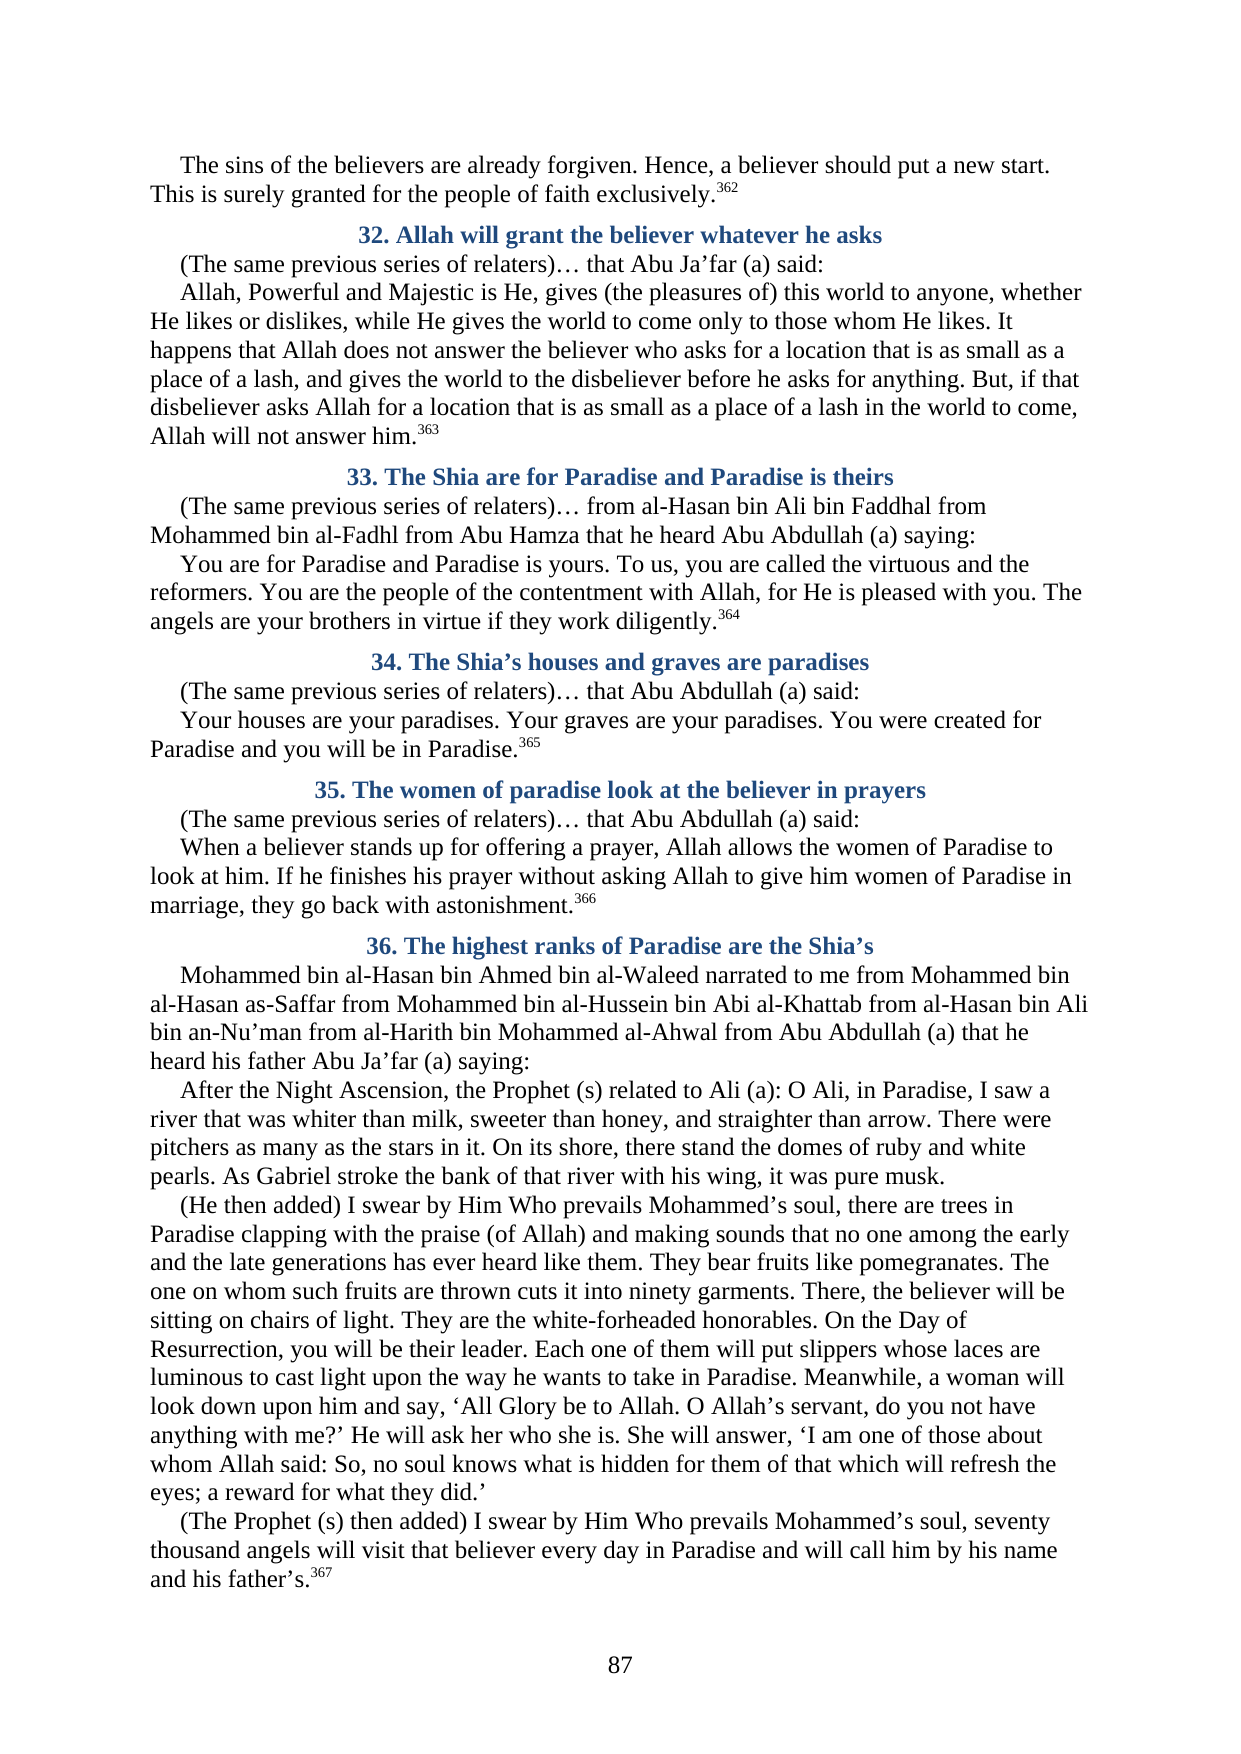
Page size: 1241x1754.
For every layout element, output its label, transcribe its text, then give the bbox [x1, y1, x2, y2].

text (The same previous series of relaters)… from al-Hasan bin Ali bin Faddhal from Mohammed bin al-Fadhl from Abu Hamza that he heard Abu Abdullah (a) saying: [150, 491, 1090, 549]
subtitle 36. The highest ranks of Paradise are the Shia’s [150, 931, 1090, 960]
subtitle 33. The Shia are for Paradise and Paradise is theirs [150, 462, 1090, 491]
text (The same previous series of relaters)… that Abu Abdullah (a) said: [150, 804, 1090, 832]
text After the Night Ascension, the Prophet (s) related to Ali (a): O Ali, in Paradise, I saw a river that was whiter than milk, sweeter than honey, and straighter than arrow. There were pitchers as many as the stars in it. On its shore, there stand the domes of ruby and white pearls. As Gabriel stroke the bank of that river with his wing, it was pure musk. [150, 1075, 1090, 1190]
text Allah, Powerful and Majestic is He, gives (the pleasures of) this world to anyone, whether He likes or dislikes, while He gives the world to come only to those whom He likes. It happens that Allah does not answer the believer who asks for a location that is as small as a place of a lash, and gives the world to the disbeliever before he asks for anything. But, if that disbeliever asks Allah for a location that is as small as a place of a lash in the world to come, Allah will not answer him. [150, 277, 1090, 450]
subtitle 35. The women of paradise look at the believer in prayers [150, 775, 1090, 804]
text Mohammed bin al-Hasan bin Ahmed bin al-Waleed narrated to me from Mohammed bin al-Hasan as-Saffar from Mohammed bin al-Hussein bin Abi al-Khattab from al-Hasan bin Ali bin an-Nu’man from al-Harith bin Mohammed al-Ahwal from Abu Abdullah (a) that he heard his father Abu Ja’far (a) saying: [150, 960, 1090, 1075]
subtitle 34. The Shia’s houses and graves are paradises [150, 647, 1090, 676]
text (The Prophet (s) then added) I swear by Him Who prevails Mohammed’s soul, seventy thousand angels will visit that believer every day in Paradise and will call him by his name and his father’s. [150, 1506, 1090, 1592]
subtitle 32. Allah will grant the believer whatever he asks [150, 220, 1090, 249]
text The sins of the believers are already forgiven. Hence, a believer should put a new start. This is surely granted for the people of faith exclusively. [150, 150, 1090, 207]
text When a believer stands up for offering a prayer, Allah allows the women of Paradise to look at him. If he finishes his prayer without asking Allah to give him women of Paradise in marriage, they go back with astonishment. [150, 832, 1090, 919]
text (He then added) I swear by Him Who prevails Mohammed’s soul, there are trees in Paradise clapping with the praise (of Allah) and making sounds that no one among the early and the late generations has ever heard like them. They bear fruits like pomegranates. The one on whom such fruits are thrown cuts it into ninety garments. There, the believer will be sitting on chairs of light. They are the white-forheaded honorables. On the Day of Resurrection, you will be their leader. Each one of them will put slippers whose laces are luminous to cast light upon the way he wants to take in Paradise. Meanwhile, a woman will look down upon him and say, ‘All Glory be to Allah. O Allah’s servant, do you not have anything with me?’ He will ask her who she is. She will answer, ‘I am one of those about whom Allah said: So, no soul knows what is hidden for them of that which will refresh the eyes; a reward for what they did.’ [150, 1190, 1090, 1506]
text Your houses are your paradises. Your graves are your paradises. You were created for Paradise and you will be in Paradise. [150, 705, 1090, 762]
text You are for Paradise and Paradise is yours. To us, you are called the virtuous and the reformers. You are the people of the contentment with Allah, for He is pleased with you. The angels are your brothers in virtue if they work diligently. [150, 549, 1090, 635]
text (The same previous series of relaters)… that Abu Ja’far (a) said: [150, 249, 1090, 277]
text (The same previous series of relaters)… that Abu Abdullah (a) said: [150, 676, 1090, 705]
